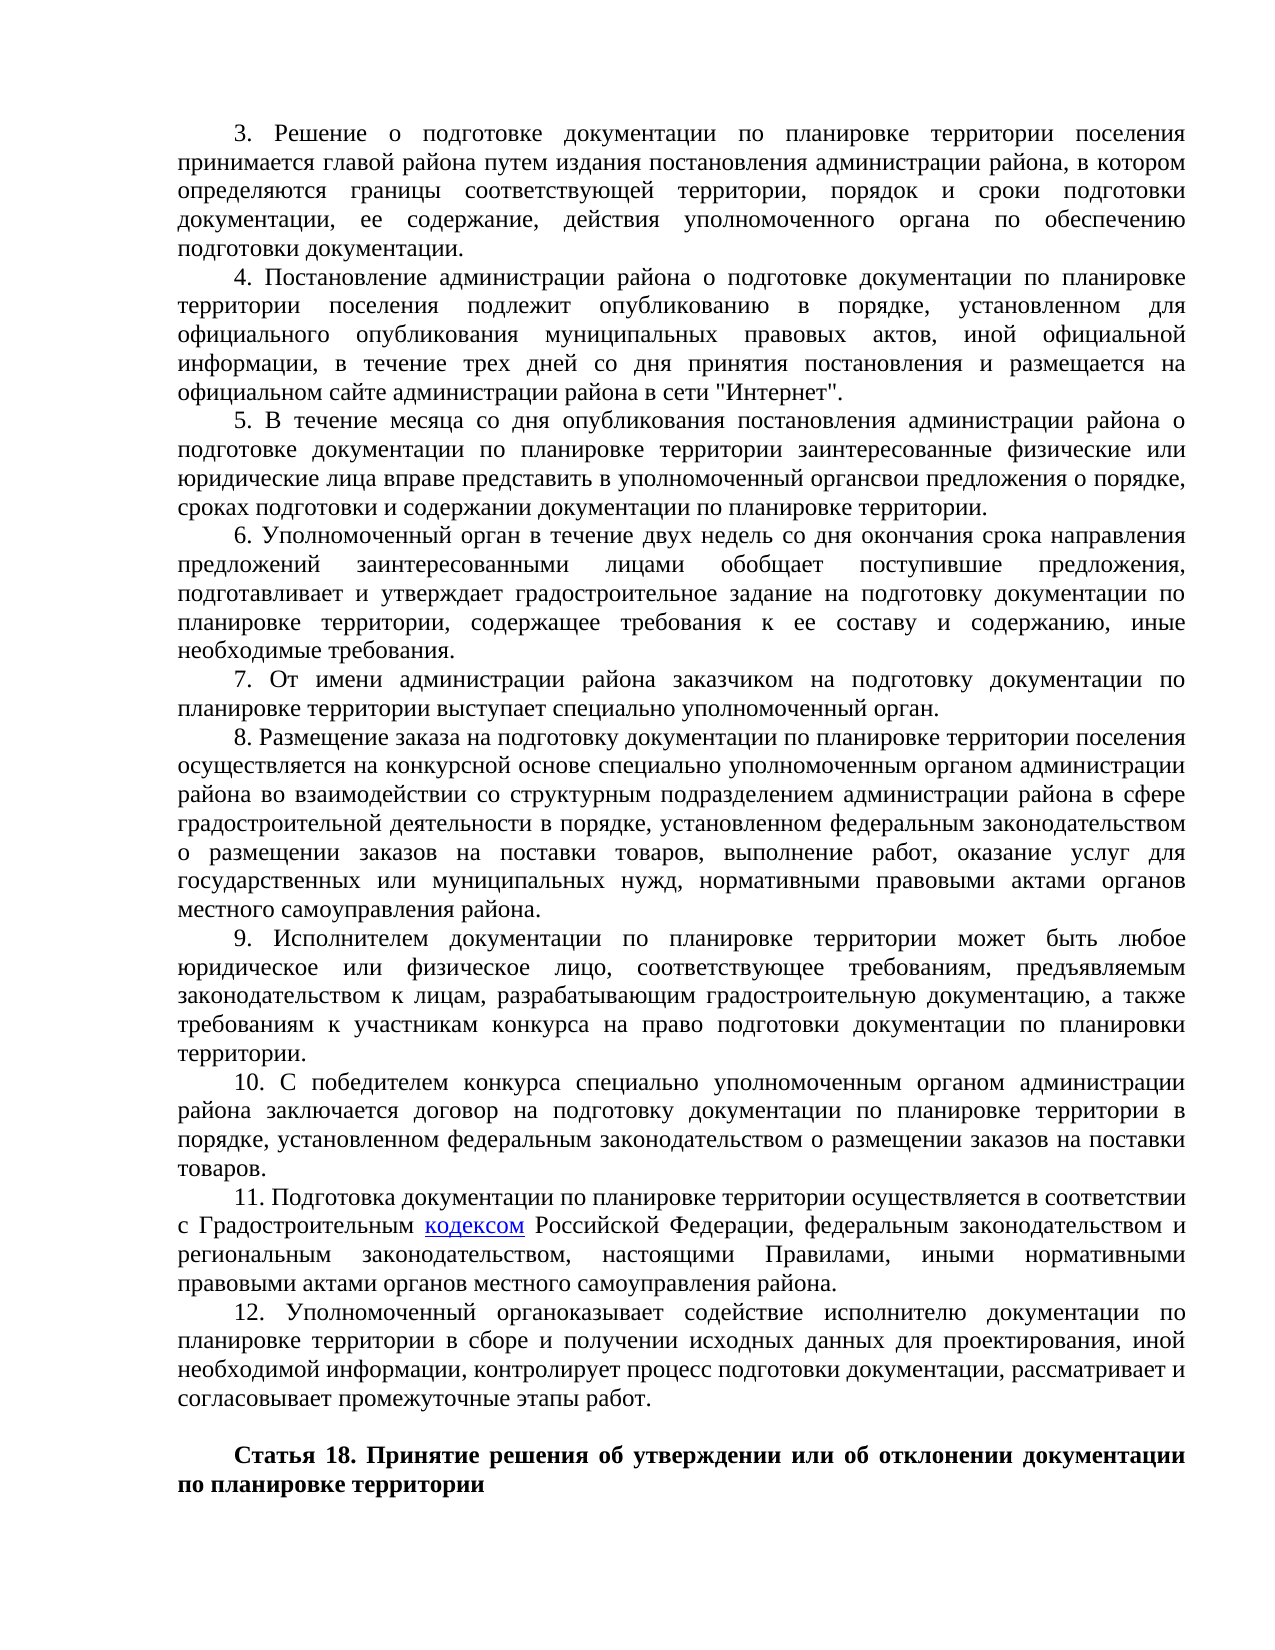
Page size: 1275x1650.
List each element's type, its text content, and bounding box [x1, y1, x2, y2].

text 10. С победителем конкурса специально уполномоченным органом администрации района заключается договор на подготовку документации по планировке территории в порядке, установленном федеральным законодательством о размещении заказов на поставки товаров. [177, 1067, 1186, 1182]
text 8. Размещение заказа на подготовку документации по планировке территории поселения осуществляется на конкурсной основе специально уполномоченным органом администрации района во взаимодействии со структурным подразделением администрации района в сфере градостроительной деятельности в порядке, установленном федеральным законодательством о размещении заказов на поставки товаров, выполнение работ, оказание услуг для государственных или муниципальных нужд, нормативными правовыми актами органов местного самоуправления района. [177, 722, 1186, 923]
text 4. Постановление администрации района о подготовке документации по планировке территории поселения подлежит опубликованию в порядке, установленном для официального опубликования муниципальных правовых актов, иной официальной информации, в течение трех дней со дня принятия постановления и размещается на официальном сайте администрации района в сети "Интернет". [177, 262, 1186, 406]
text 11. Подготовка документации по планировке территории осуществляется в соответствии с Градостроительным кодексом Российской Федерации, федеральным законодательством и региональным законодательством, настоящими Правилами, иными нормативными правовыми актами органов местного самоуправления района. [177, 1182, 1186, 1297]
text 5. В течение месяца со дня опубликования постановления администрации района о подготовке документации по планировке территории заинтересованные физические или юридические лица вправе представить в уполномоченный органсвои предложения о порядке, сроках подготовки и содержании документации по планировке территории. [177, 406, 1186, 521]
text 12. Уполномоченный органоказывает содействие исполнителю документации по планировке территории в сборе и получении исходных данных для проектирования, иной необходимой информации, контролирует процесс подготовки документации, рассматривает и согласовывает промежуточные этапы работ. [177, 1297, 1186, 1412]
text 6. Уполномоченный орган в течение двух недель со дня окончания срока направления предложений заинтересованными лицами обобщает поступившие предложения, подготавливает и утверждает градостроительное задание на подготовку документации по планировке территории, содержащее требования к ее составу и содержанию, иные необходимые требования. [177, 521, 1186, 664]
text 9. Исполнителем документации по планировке территории может быть любое юридическое или физическое лицо, соответствующее требованиям, предъявляемым законодательством к лицам, разрабатывающим градостроительную документацию, а также требованиям к участникам конкурса на право подготовки документации по планировки территории. [177, 923, 1186, 1067]
text 7. От имени администрации района заказчиком на подготовку документации по планировке территории выступает специально уполномоченный орган. [177, 664, 1186, 722]
text 3. Решение о подготовке документации по планировке территории поселения принимается главой района путем издания постановления администрации района, в котором определяются границы соответствующей территории, порядок и сроки подготовки документации, ее содержание, действия уполномоченного органа по обеспечению подготовки документации. [177, 118, 1186, 262]
text Статья 18. Принятие решения об утверждении или об отклонении документации по планировке территории [177, 1441, 1186, 1498]
